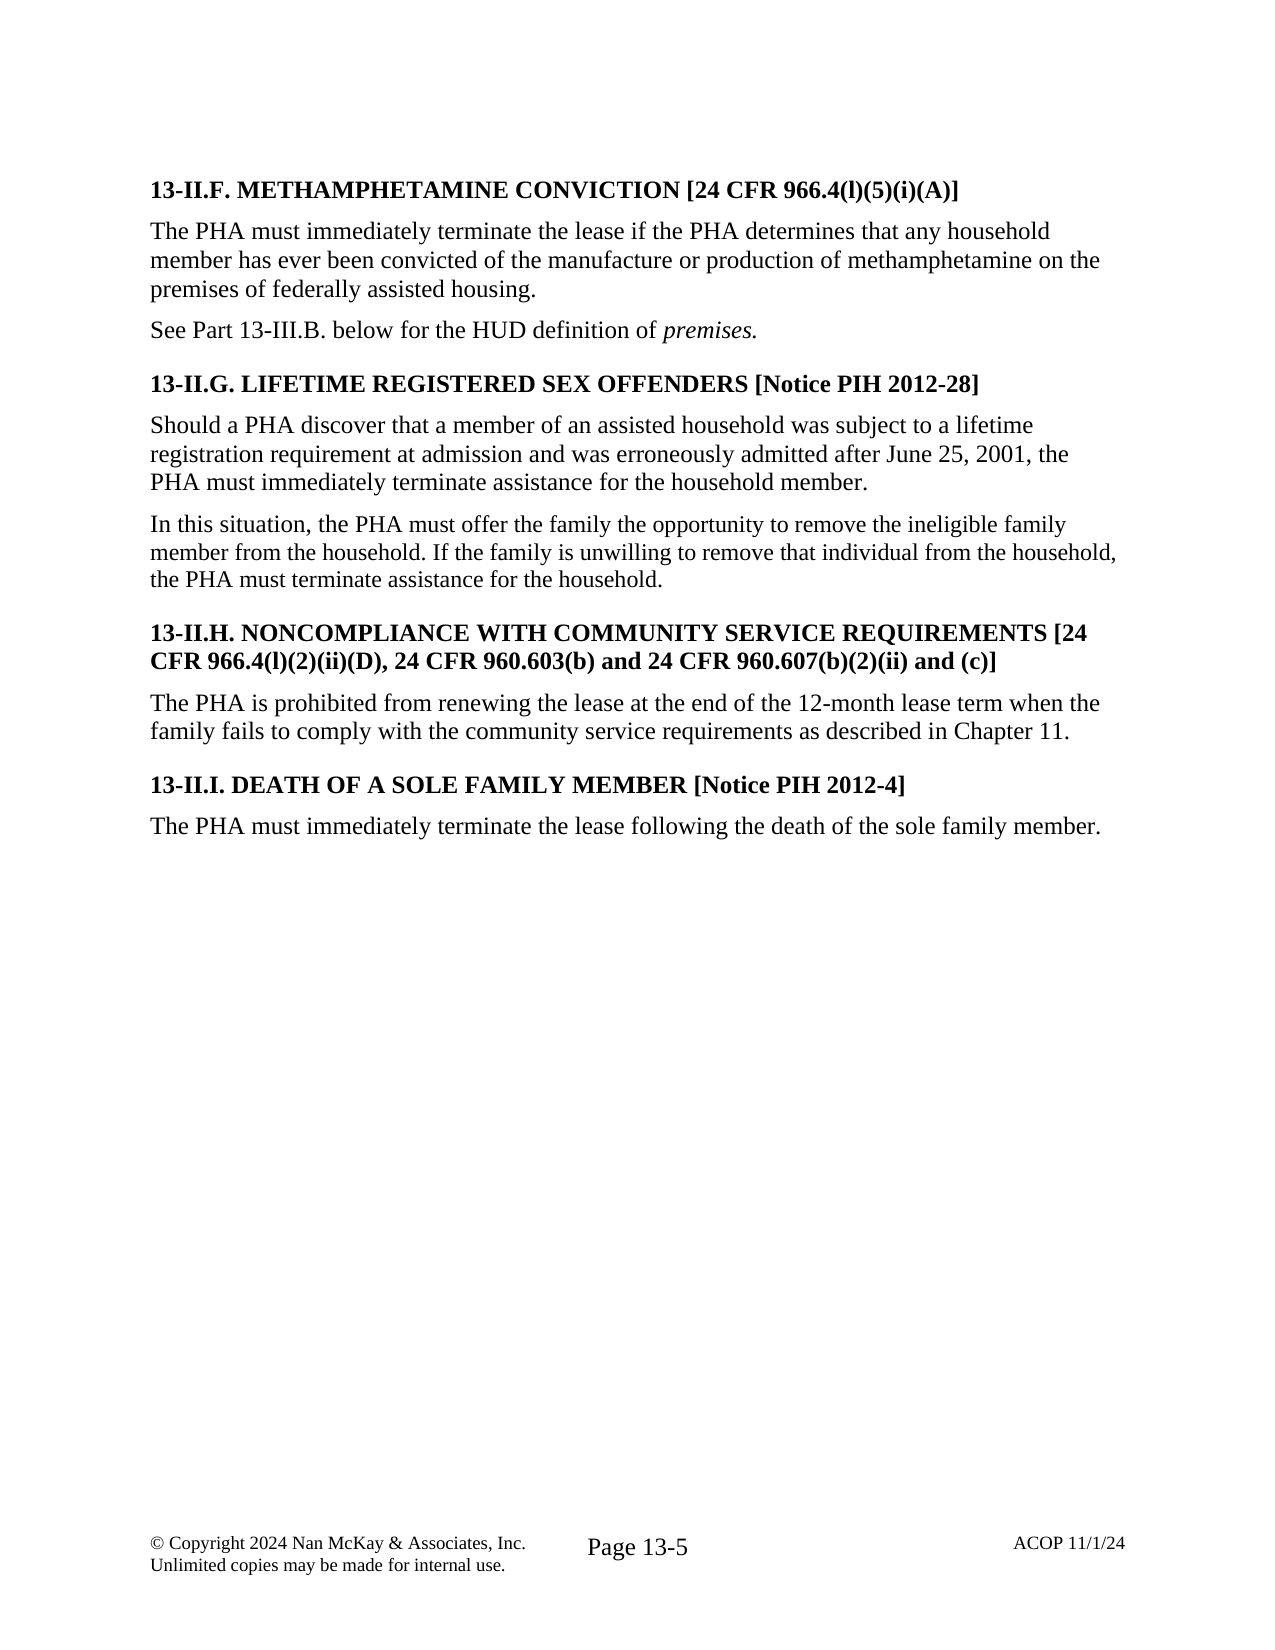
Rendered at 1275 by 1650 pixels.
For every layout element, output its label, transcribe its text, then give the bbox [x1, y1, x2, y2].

text 13-II.F. METHAMPHETAMINE CONVICTION [24 CFR 966.4(l)(5)(i)(A)] [150, 175, 1125, 204]
text See Part 13-III.B. below for the HUD definition of premises. [150, 315, 1125, 344]
text 13-II.G. LIFETIME REGISTERED SEX OFFENDERS [Notice PIH 2012-28] [150, 369, 1125, 397]
text The PHA must immediately terminate the lease if the PHA determines that any household member has ever been convicted of the manufacture or production of methamphetamine on the premises of federally assisted housing. [150, 216, 1125, 302]
text 13-II.I. DEATH OF A SOLE FAMILY MEMBER [Notice PIH 2012-4] [150, 770, 1125, 799]
text The PHA is prohibited from renewing the lease at the end of the 12-month lease term when the family fails to comply with the community service requirements as described in Chapter 11. [150, 688, 1125, 745]
text In this situation, the PHA must offer the family the opportunity to remove the ineligible family member from the household. If the family is unwilling to remove that individual from the household, the PHA must terminate assistance for the household. [150, 509, 1125, 593]
text 13-II.H. NONCOMPLIANCE WITH COMMUNITY SERVICE REQUIREMENTS [24 CFR 966.4(l)(2)(ii)(D), 24 CFR 960.603(b) and 24 CFR 960.607(b)(2)(ii) and (c)] [150, 618, 1125, 675]
text Should a PHA discover that a member of an assisted household was subject to a lifetime registration requirement at admission and was erroneously admitted after June 25, 2001, the PHA must immediately terminate assistance for the household member. [150, 410, 1125, 496]
text The PHA must immediately terminate the lease following the death of the sole family member. [150, 811, 1125, 840]
